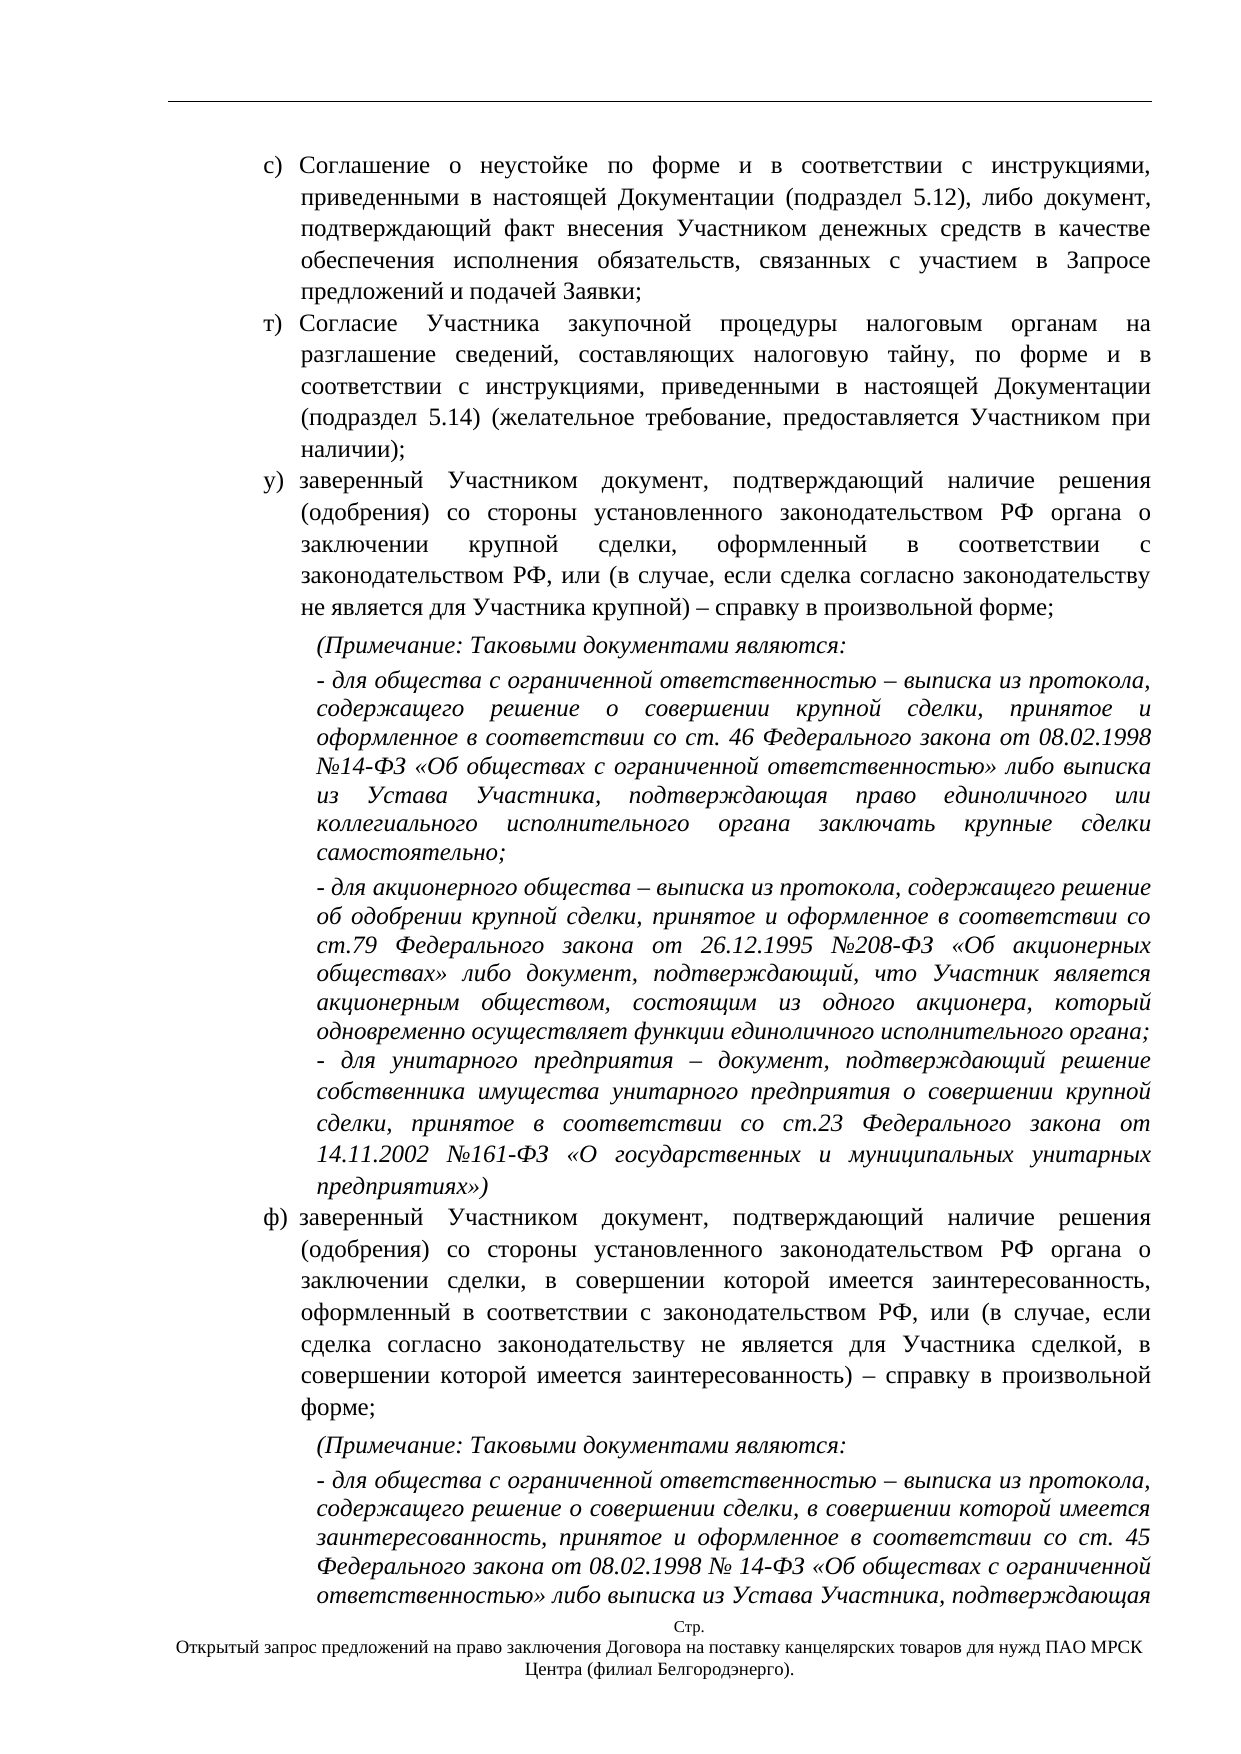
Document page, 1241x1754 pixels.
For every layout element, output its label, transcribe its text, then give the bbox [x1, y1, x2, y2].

list заверенный Участником документ, подтверждающий наличие решения (одобрения) со стороны установленного законодательством РФ органа о заключении крупной сделки, оформленный в соответствии с законодательством РФ, или (в случае, если сделка согласно законодательству не является для Участника крупной) – справку в произвольной форме; [263, 466, 1152, 621]
list - для общества с ограниченной ответственностью – выписка из протокола, содержащего решение о совершении крупной сделки, принятое и оформленное в соответствии со ст. 46 Федерального закона от 08.02.1998 №14-ФЗ «Об обществах с ограниченной ответственностью» либо выписка из Устава Участника, подтверждающая право единоличного или коллегиального исполнительного органа заключать крупные сделки самостоятельно; [316, 665, 1152, 866]
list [316, 1465, 1152, 1608]
list (Примечание: Таковыми документами являются: [316, 1430, 1152, 1458]
list - для унитарного предприятия – документ, подтверждающий решение собственника имущества унитарного предприятия о совершении крупной сделки, принятое в соответствии со ст.23 Федерального закона от 14.11.2002 №161-ФЗ «О государственных и муниципальных унитарных предприятиях») [316, 1045, 1152, 1200]
list заверенный Участником документ, подтверждающий наличие решения (одобрения) со стороны установленного законодательством РФ органа о заключении сделки, в совершении которой имеется заинтересованность, оформленный в соответствии с законодательством РФ, или (в случае, если сделка согласно законодательству не является для Участника сделкой, в совершении которой имеется заинтересованность) – справку в произвольной форме; [263, 1202, 1152, 1421]
list - для акционерного общества – выписка из протокола, содержащего решение об одобрении крупной сделки, принятое и оформленное в соответствии со ст.79 Федерального закона от 26.12.1995 №208-ФЗ «Об акционерных обществах» либо документ, подтверждающий, что Участник является акционерным обществом, состоящим из одного акционера, который одновременно осуществляет функции единоличного исполнительного органа; [316, 872, 1152, 1045]
list (Примечание: Таковыми документами являются: [316, 630, 1152, 658]
